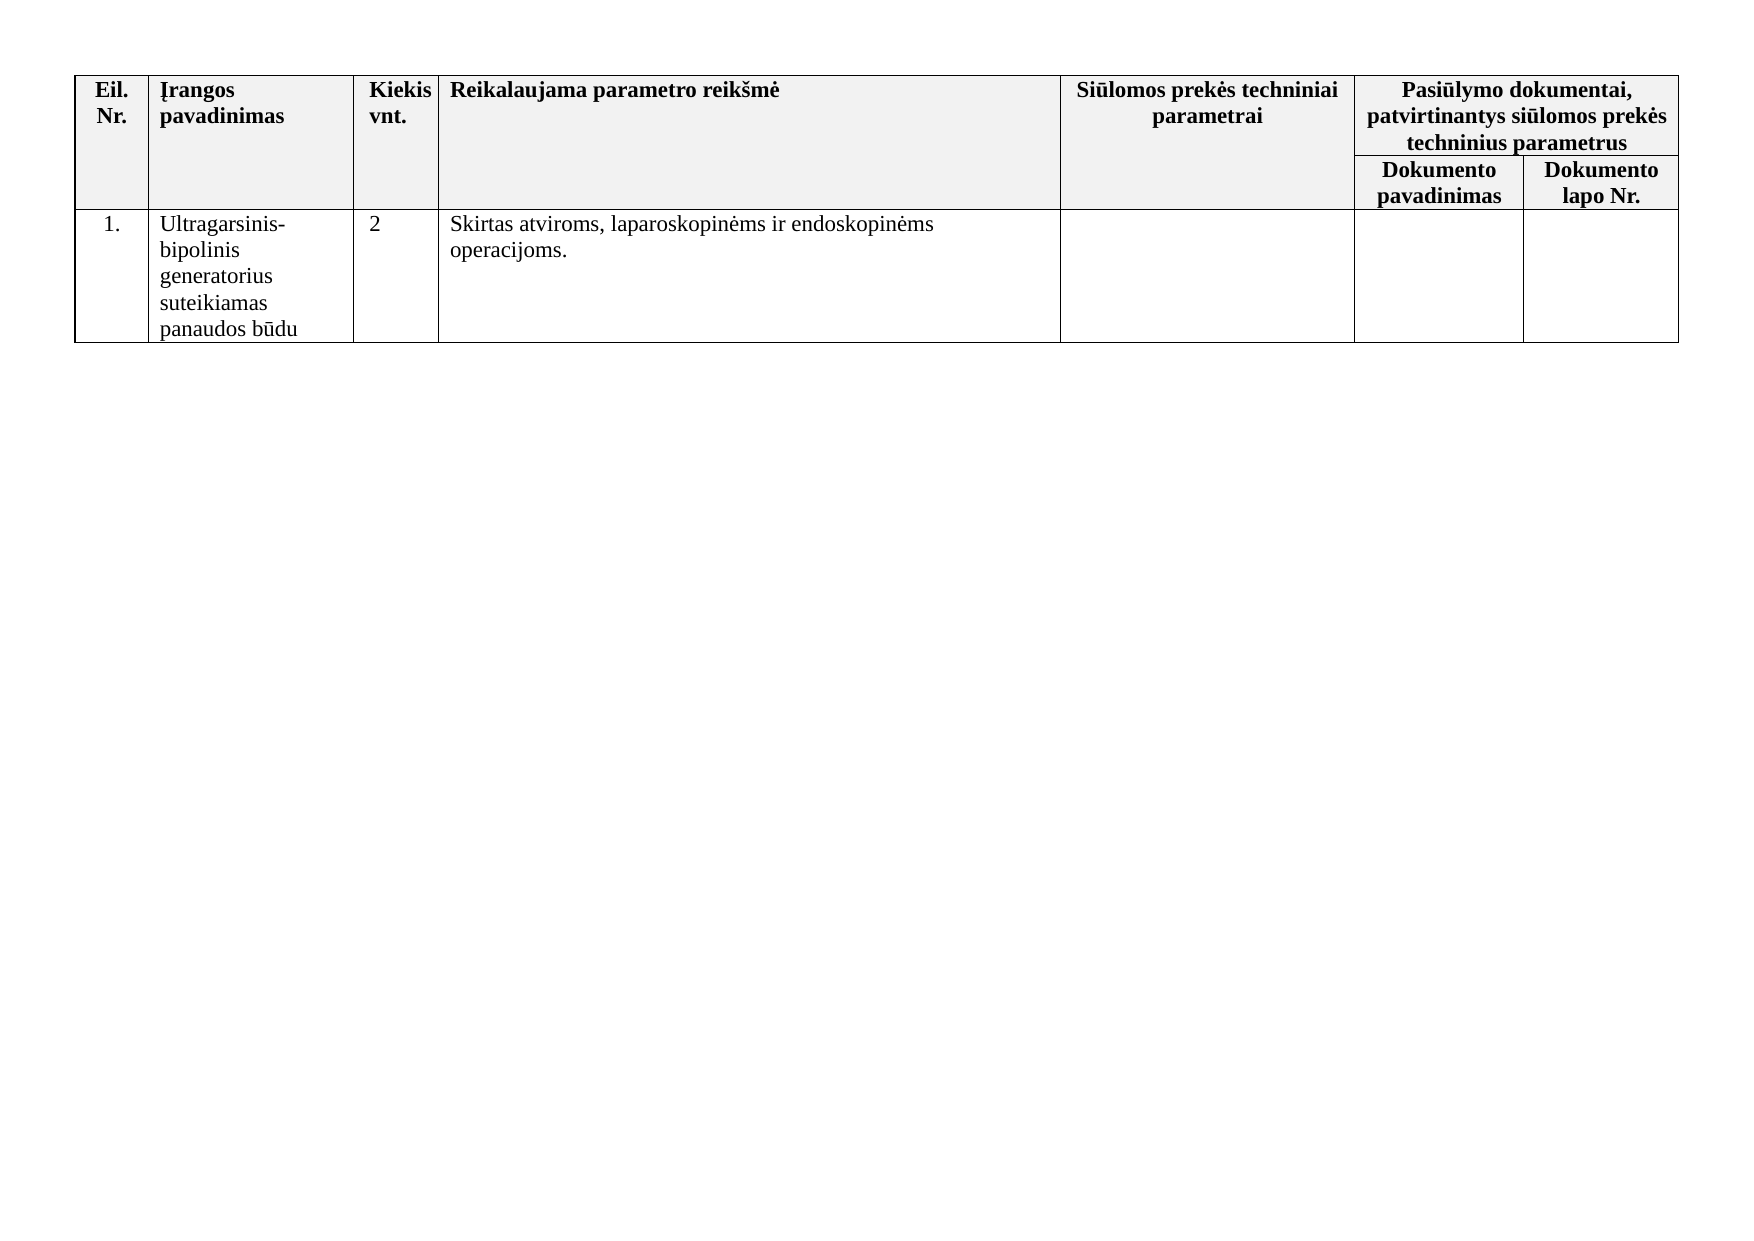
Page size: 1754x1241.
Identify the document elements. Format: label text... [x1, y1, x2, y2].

table_cell Siūlomos prekės techniniai parametrai [1061, 76, 1354, 209]
table_cell Dokumento lapo Nr. [1524, 156, 1678, 209]
table_cell [1061, 210, 1354, 342]
table_cell Eil. Nr. [76, 76, 148, 209]
table_cell Ultragarsinis-bipolinis generatorius suteikiamas panaudos būdu [149, 210, 353, 342]
table_cell 1. [76, 210, 148, 342]
table_cell Pasiūlymo dokumentai, patvirtinantys siūlomos prekės techninius parametrus [1355, 76, 1678, 155]
table_cell 2 [354, 210, 438, 342]
table_cell Įrangos pavadinimas [149, 76, 353, 209]
table_cell Dokumento pavadinimas [1355, 156, 1523, 209]
table_cell Reikalaujama parametro reikšmė [439, 76, 1060, 209]
table_cell [1524, 210, 1678, 342]
table_cell Skirtas atviroms, laparoskopinėms ir endoskopinėms operacijoms. [439, 210, 1060, 342]
table_cell [1355, 210, 1523, 342]
table_cell Kiekis vnt. [354, 76, 438, 209]
